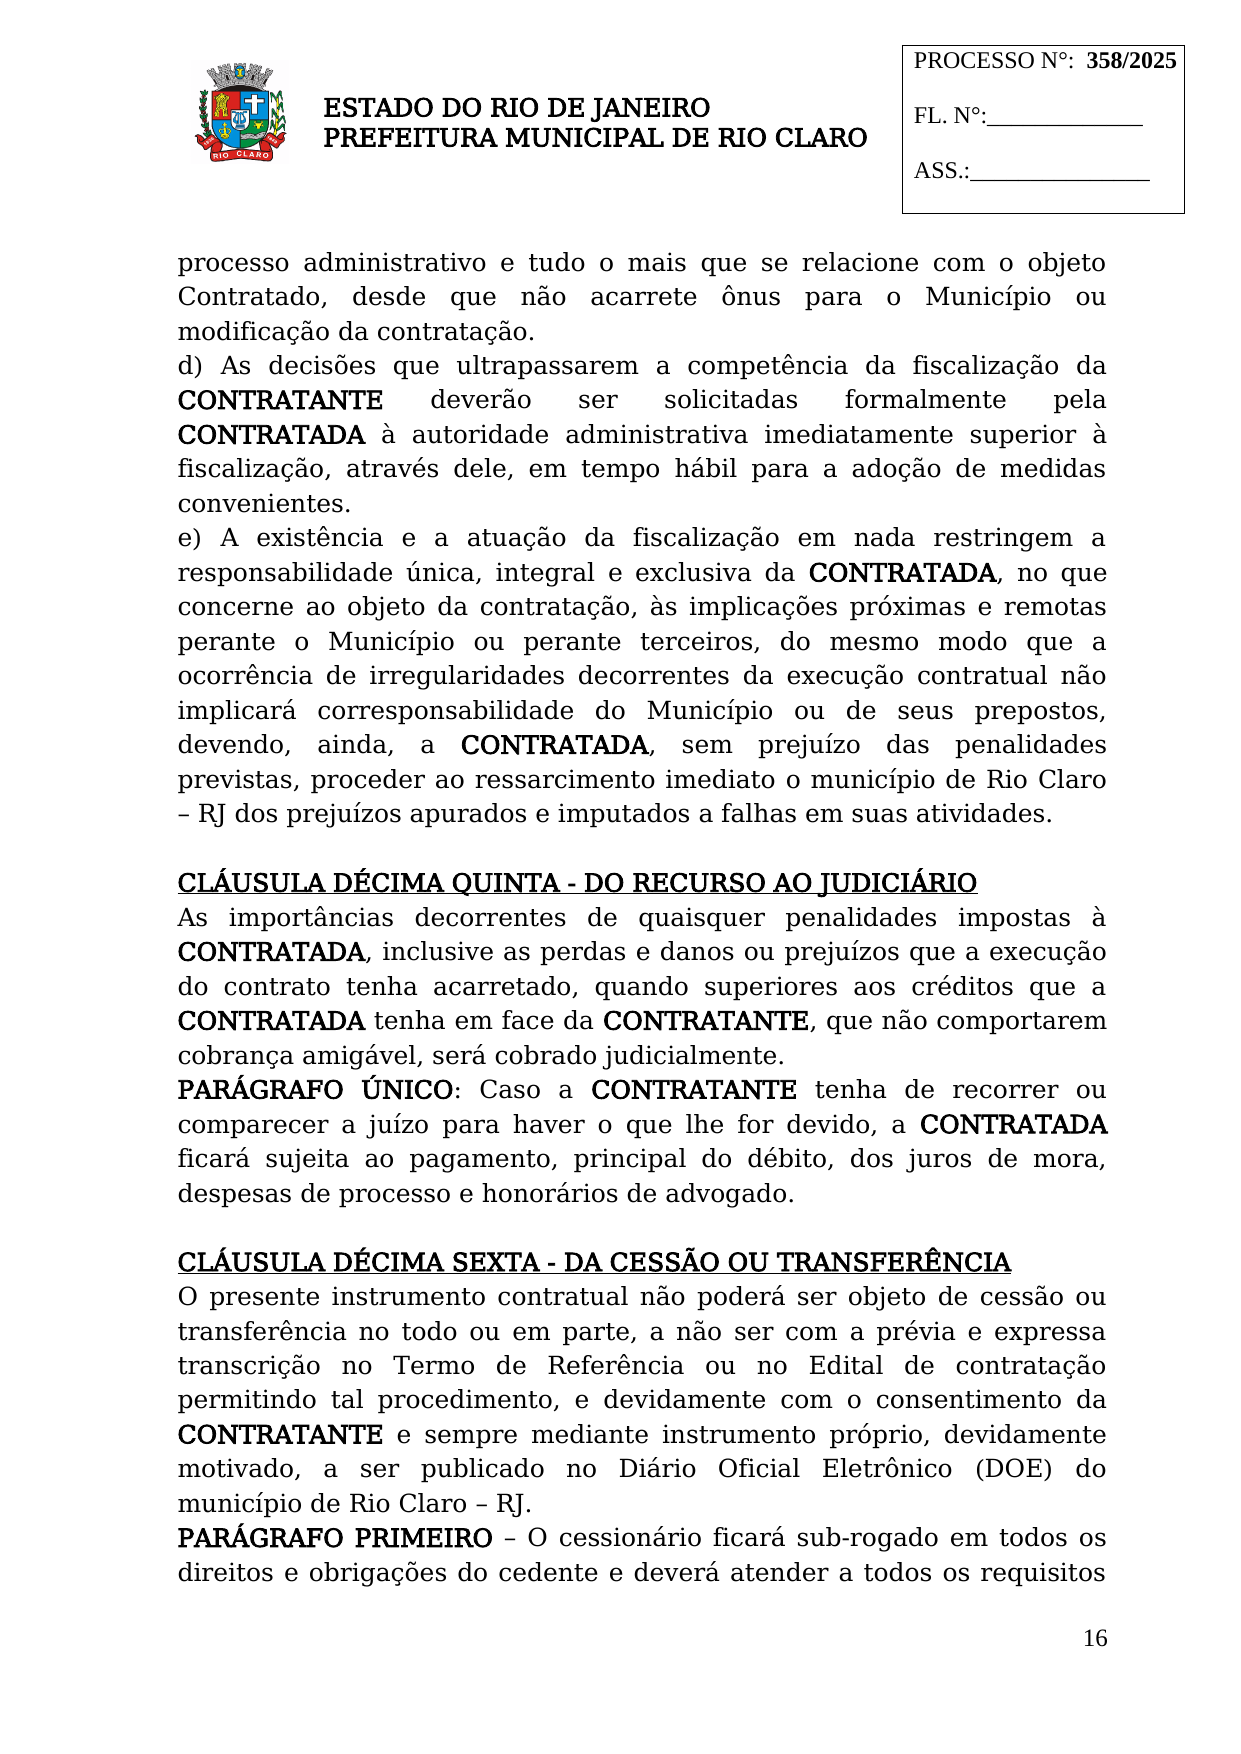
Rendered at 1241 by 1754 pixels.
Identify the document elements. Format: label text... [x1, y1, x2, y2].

text PARÁGRAFO ÚNICO: Caso a CONTRATANTE tenha de recorrer ou comparecer a juízo para haver o que lhe for devido, a CONTRATADA ficará sujeita ao pagamento, principal do débito, dos juros de mora, despesas de processo e honorários de advogado. [177, 1074, 1107, 1207]
text As importâncias decorrentes de quaisquer penalidades impostas à CONTRATADA, inclusive as perdas e danos ou prejuízos que a execução do contrato tenha acarretado, quando superiores aos créditos que a CONTRATADA tenha em face da CONTRATANTE, que não comportarem cobrança amigável, será cobrado judicialmente. [177, 901, 1107, 1069]
text e) A existência e a atuação da fiscalização em nada restringem a responsabilidade única, integral e exclusiva da CONTRATADA, no que concerne ao objeto da contratação, às implicações próximas e remotas perante o Município ou perante terceiros, do mesmo modo que a ocorrência de irregularidades decorrentes da execução contratual não implicará corresponsabilidade do Município ou de seus prepostos, devendo, ainda, a CONTRATADA, sem prejuízo das penalidades previstas, proceder ao ressarcimento imediato o município de Rio Claro – RJ dos prejuízos apurados e imputados a falhas em suas atividades. [177, 522, 1107, 828]
picture [190, 60, 290, 165]
text d) As decisões que ultrapassarem a competência da fiscalização da CONTRATANTE deverão ser solicitadas formalmente pela CONTRATADA à autoridade administrativa imediatamente superior à fiscalização, através dele, em tempo hábil para a adoção de medidas convenientes. [177, 350, 1107, 518]
text CLÁUSULA DÉCIMA SEXTA - DA CESSÃO OU TRANSFERÊNCIA [177, 1246, 1107, 1276]
text O presente instrumento contratual não poderá ser objeto de cessão ou transferência no todo ou em parte, a não ser com a prévia e expressa transcrição no Termo de Referência ou no Edital de contratação permitindo tal procedimento, e devidamente com o consentimento da CONTRATANTE e sempre mediante instrumento próprio, devidamente motivado, a ser publicado no Diário Oficial Eletrônico (DOE) do município de Rio Claro – RJ. [177, 1281, 1107, 1517]
text CLÁUSULA DÉCIMA QUINTA - DO RECURSO AO JUDICIÁRIO [177, 867, 1107, 897]
